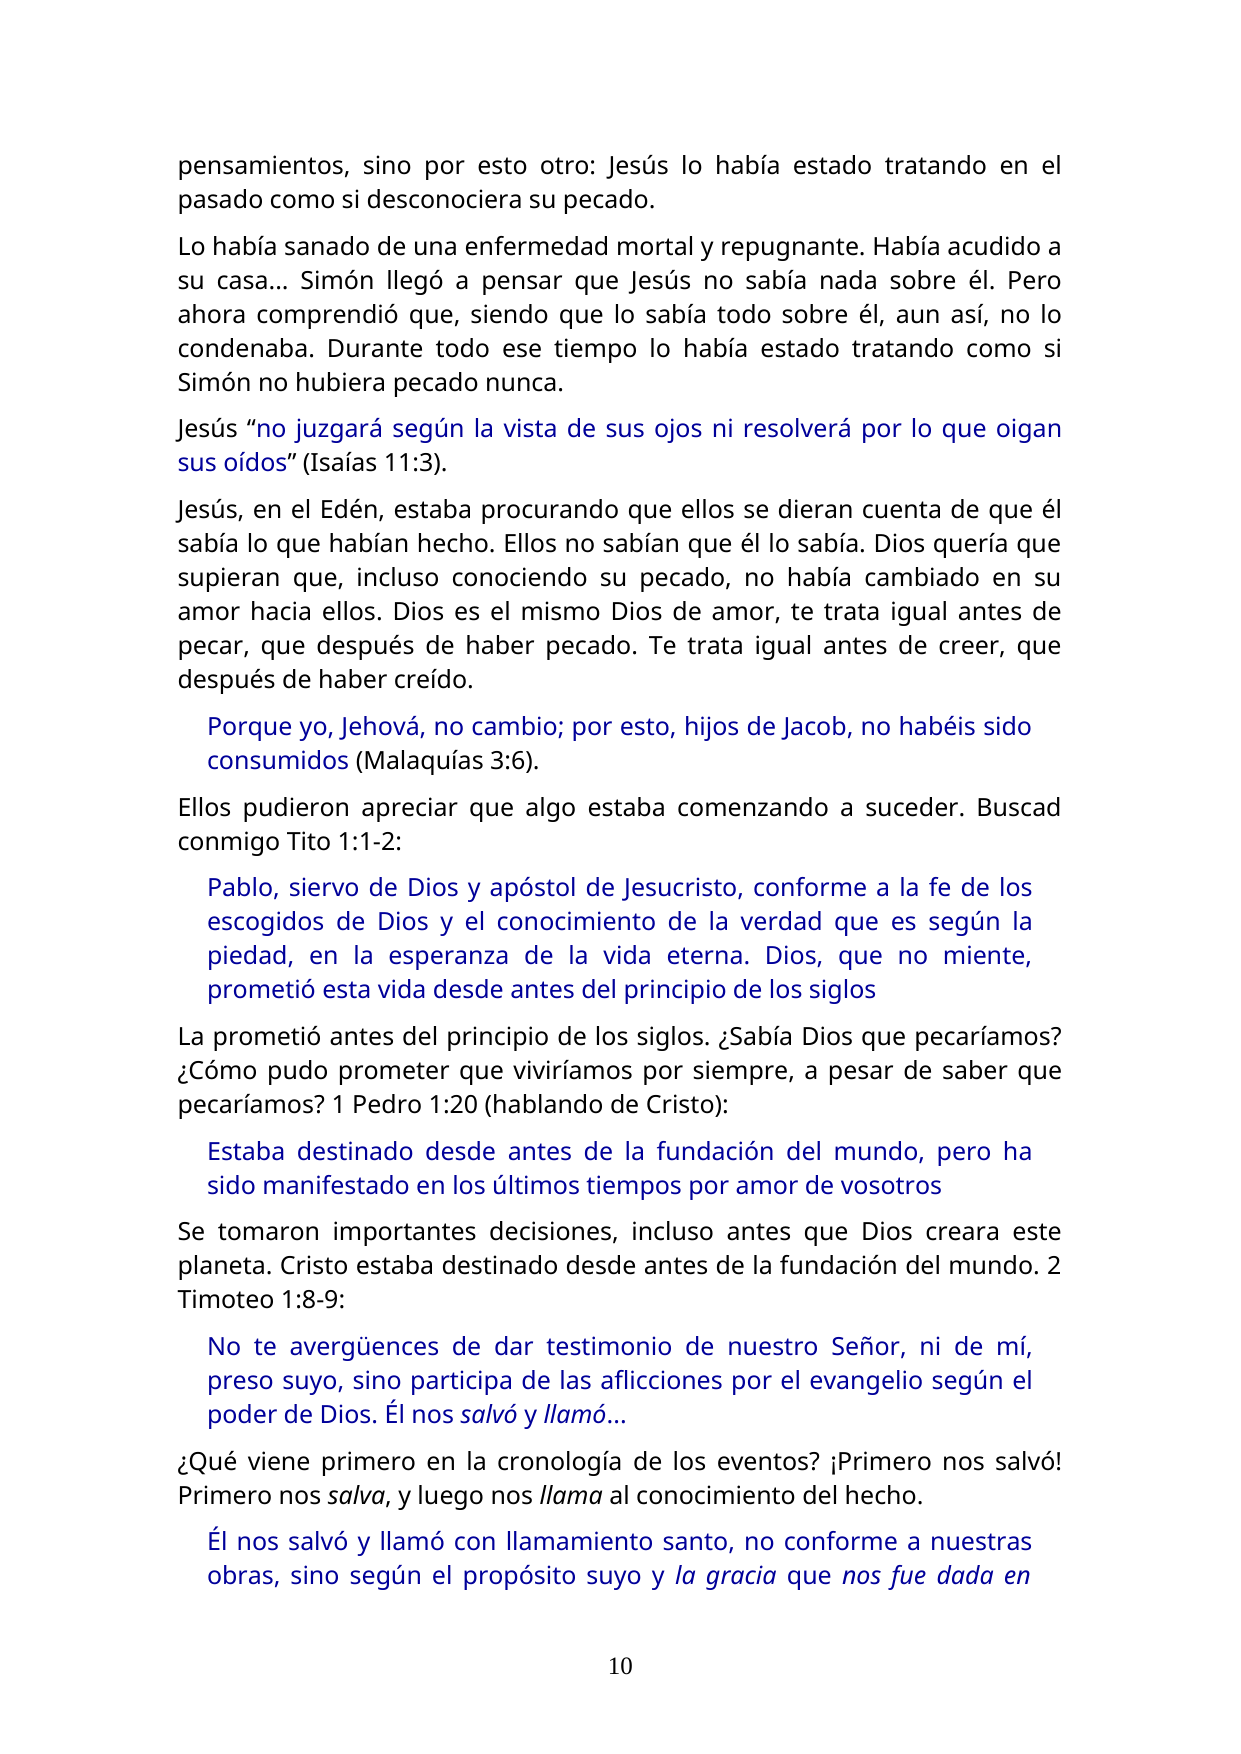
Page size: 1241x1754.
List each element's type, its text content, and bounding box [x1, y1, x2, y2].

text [177, 148, 1063, 216]
text Porque yo, Jehová, no cambio; por esto, hijos de Jacob, no habéis sido consumidos (Malaquías 3:6). [207, 708, 1034, 777]
text ¿Qué viene primero en la cronología de los eventos? ¡Primero nos salvó! Primero nos salva, y luego nos llama al conocimiento del hecho. [177, 1443, 1063, 1511]
text Ellos pudieron apreciar que algo estaba comenzando a suceder. Buscad conmigo Tito 1:1-2: [177, 789, 1063, 857]
text Se tomaron importantes decisiones, incluso antes que Dios creara este planeta. Cristo estaba destinado desde antes de la fundación del mundo. 2 Timoteo 1:8-9: [177, 1214, 1063, 1316]
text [207, 1524, 1034, 1592]
text Pablo, siervo de Dios y apóstol de Jesucristo, conforme a la fe de los escogidos de Dios y el conocimiento de la verdad que es según la piedad, en la esperanza de la vida eterna. Dios, que no miente, prometió esta vida desde antes del principio de los siglos [207, 870, 1034, 1006]
text Estaba destinado desde antes de la fundación del mundo, pero ha sido manifestado en los últimos tiempos por amor de vosotros [207, 1133, 1034, 1201]
text No te avergüences de dar testimonio de nuestro Señor, ni de mí, preso suyo, sino participa de las aflicciones por el evangelio según el poder de Dios. Él nos salvó y llamó... [207, 1328, 1034, 1431]
text Jesús “no juzgará según la vista de sus ojos ni resolverá por lo que oigan sus oídos” (Isaías 11:3). [177, 411, 1063, 479]
text Jesús, en el Edén, estaba procurando que ellos se dieran cuenta de que él sabía lo que habían hecho. Ellos no sabían que él lo sabía. Dios quería que supieran que, incluso conociendo su pecado, no había cambiado en su amor hacia ellos. Dios es el mismo Dios de amor, te trata igual antes de pecar, que después de haber pecado. Te trata igual antes de creer, que después de haber creído. [177, 492, 1063, 696]
text La prometió antes del principio de los siglos. ¿Sabía Dios que pecaríamos? ¿Cómo pudo prometer que viviríamos por siempre, a pesar de saber que pecaríamos? 1 Pedro 1:20 (hablando de Cristo): [177, 1018, 1063, 1121]
text Lo había sanado de una enfermedad mortal y repugnante. Había acudido a su casa... Simón llegó a pensar que Jesús no sabía nada sobre él. Pero ahora comprendió que, siendo que lo sabía todo sobre él, aun así, no lo condenaba. Durante todo ese tiempo lo había estado tratando como si Simón no hubiera pecado nunca. [177, 228, 1063, 398]
